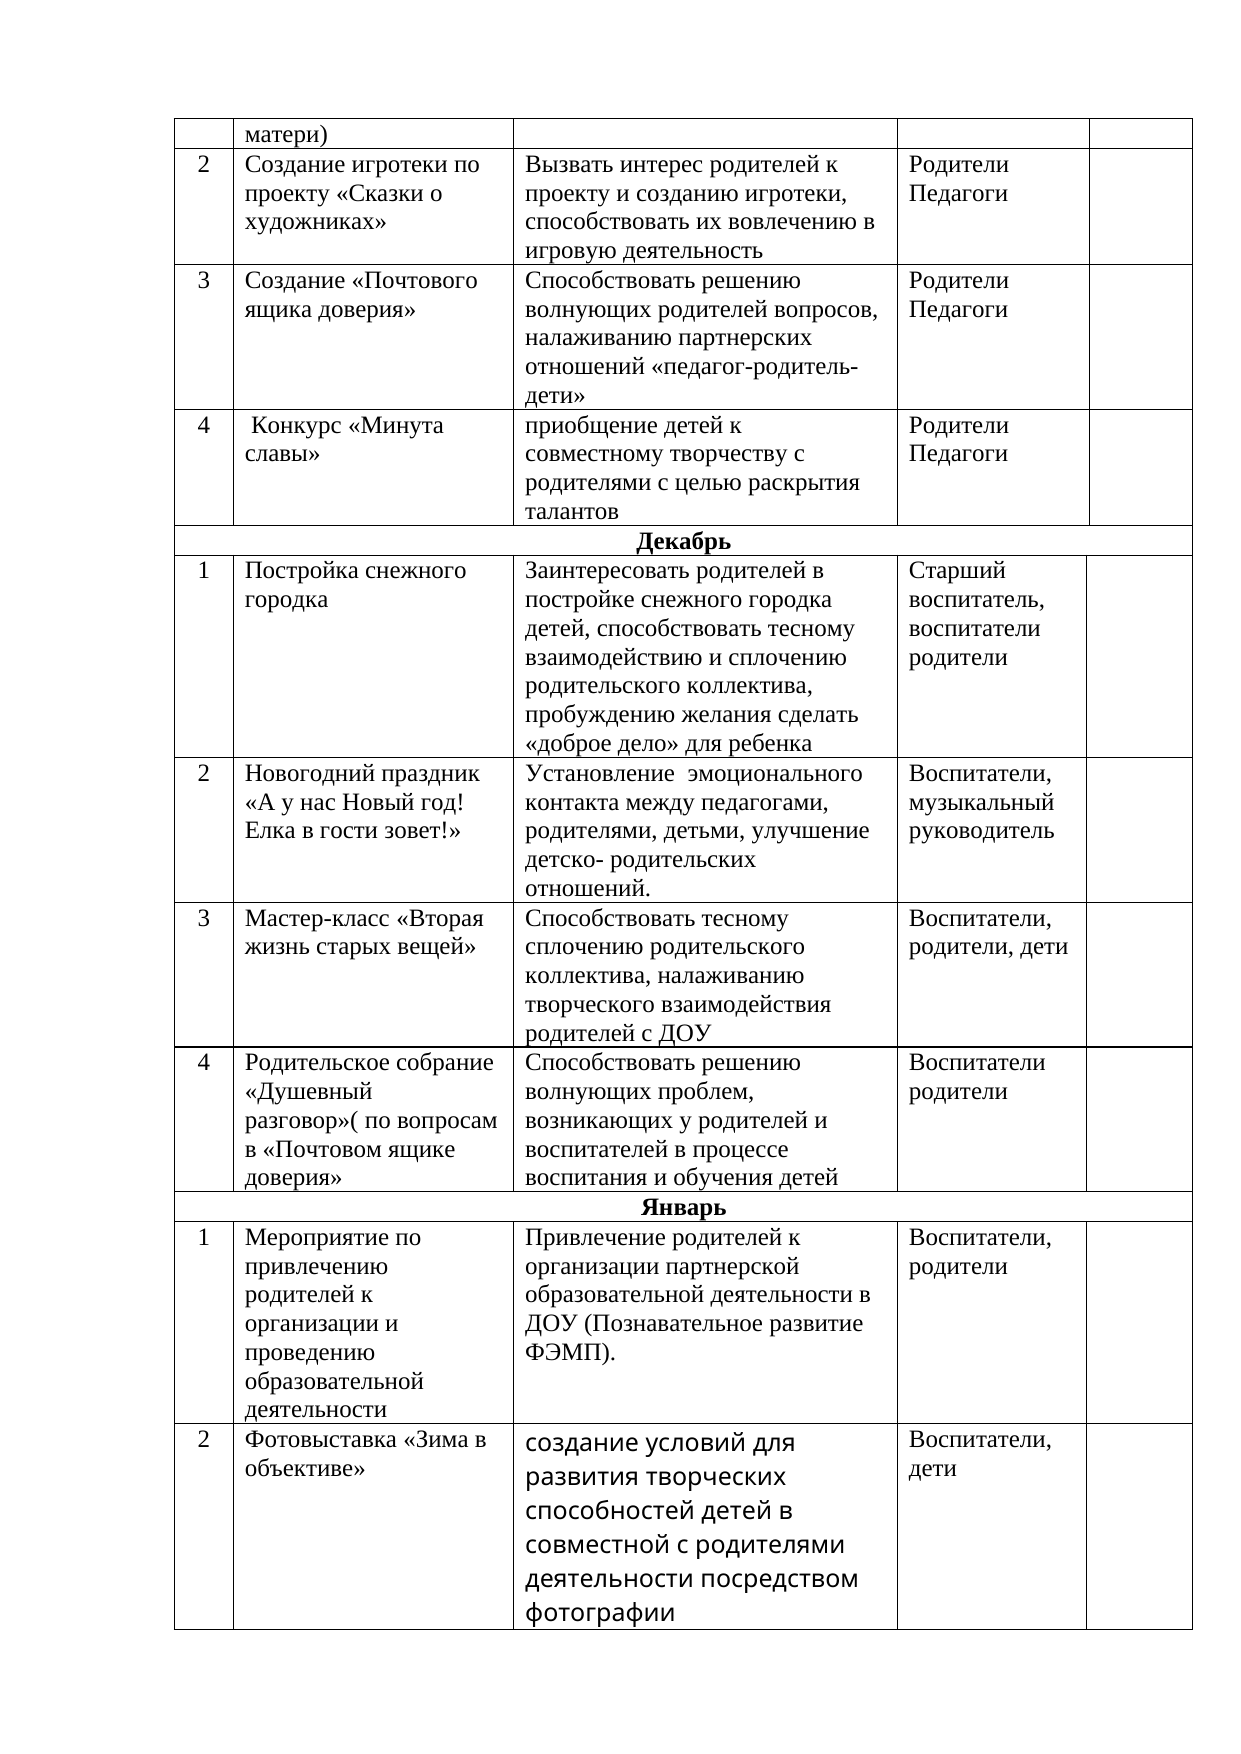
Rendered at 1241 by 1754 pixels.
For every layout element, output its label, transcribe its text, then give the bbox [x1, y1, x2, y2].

table_cell Декабрь [175, 526, 1192, 554]
table_cell Мастер-класс «Вторая жизнь старых вещей» [234, 903, 513, 1046]
table_cell Способствовать решению волнующих проблем, возникающих у родителей и воспитателей в процессе воспитания и обучения детей [514, 1048, 897, 1191]
table_cell Вызвать интерес родителей к проекту и созданию игротеки, способствовать их вовлечению в игровую деятельность [514, 149, 897, 264]
table_cell Способствовать тесному сплочению родительского коллектива, налаживанию творческого взаимодействия родителей с ДОУ [514, 903, 897, 1046]
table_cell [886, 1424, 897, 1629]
table_cell [1087, 903, 1192, 1046]
table_cell 2 [175, 149, 233, 264]
table_cell [1087, 758, 1192, 902]
table_cell Январь [175, 1192, 1192, 1221]
table_cell Родители Педагоги [898, 265, 1089, 409]
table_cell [898, 119, 1089, 148]
table_cell [1087, 556, 1192, 757]
table_cell 3 [175, 265, 233, 409]
table_cell Заинтересовать родителей в постройке снежного городка детей, способствовать тесному взаимодействию и сплочению родительского коллектива, пробуждению желания сделать «доброе дело» для ребенка [514, 556, 897, 757]
table_cell [1087, 1048, 1192, 1191]
table_cell 1 [175, 119, 233, 148]
table_cell Фотовыставка «Зима в объективе» [234, 1424, 513, 1629]
table_cell 4 [175, 1048, 233, 1191]
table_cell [514, 119, 897, 148]
table_cell Установление эмоционального контакта между педагогами, родителями, детьми, улучшение детско- родительских отношений. [514, 758, 897, 902]
table_cell Родители Педагоги [898, 149, 1089, 264]
table_cell Воспитатели, музыкальный руководитель [898, 758, 1086, 902]
table_cell приобщение детей к совместному творчеству с родителями с целью раскрытия талантов [514, 410, 897, 525]
table_cell Создание игротеки по проекту «Сказки о художниках» [234, 149, 513, 264]
table_cell 2 [175, 1424, 233, 1629]
table_cell [1090, 119, 1192, 148]
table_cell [234, 119, 513, 148]
table_cell Способствовать решению волнующих родителей вопросов, налаживанию партнерских отношений «педагог-родитель-дети» [514, 265, 897, 409]
table_cell Мероприятие по привлечению родителей к организации и проведению образовательной деятельности [234, 1222, 513, 1423]
table_cell 1 [175, 556, 233, 757]
table_cell [1090, 265, 1192, 409]
table_cell Старший воспитатель, воспитатели родители [898, 556, 1086, 757]
table_cell 3 [175, 903, 233, 1046]
table_cell [1087, 1222, 1192, 1423]
table_cell Конкурс «Минута славы» [234, 410, 513, 525]
table_cell Новогодний праздник «А у нас Новый год! Елка в гости зовет!» [234, 758, 513, 902]
table_cell [1090, 410, 1192, 525]
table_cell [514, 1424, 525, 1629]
table_cell 4 [175, 410, 233, 525]
table_cell Привлечение родителей к организации партнерской образовательной деятельности в ДОУ (Познавательное развитие ФЭМП). [514, 1222, 897, 1423]
table_cell 2 [175, 758, 233, 902]
table_cell Воспитатели, родители [898, 1222, 1086, 1423]
table_cell Воспитатели родители [898, 1048, 1086, 1191]
table_cell [1087, 1424, 1192, 1629]
table_cell Создание «Почтового ящика доверия» [234, 265, 513, 409]
table_cell [1090, 149, 1192, 264]
table_cell 1 [175, 1222, 233, 1423]
table_cell Родители Педагоги [898, 410, 1089, 525]
table_cell Воспитатели, дети [898, 1424, 1086, 1629]
table_cell Воспитатели, родители, дети [898, 903, 1086, 1046]
table_cell Постройка снежного городка [234, 556, 513, 757]
table_cell Родительское собрание «Душевный разговор»( по вопросам в «Почтовом ящике доверия» [234, 1048, 513, 1191]
